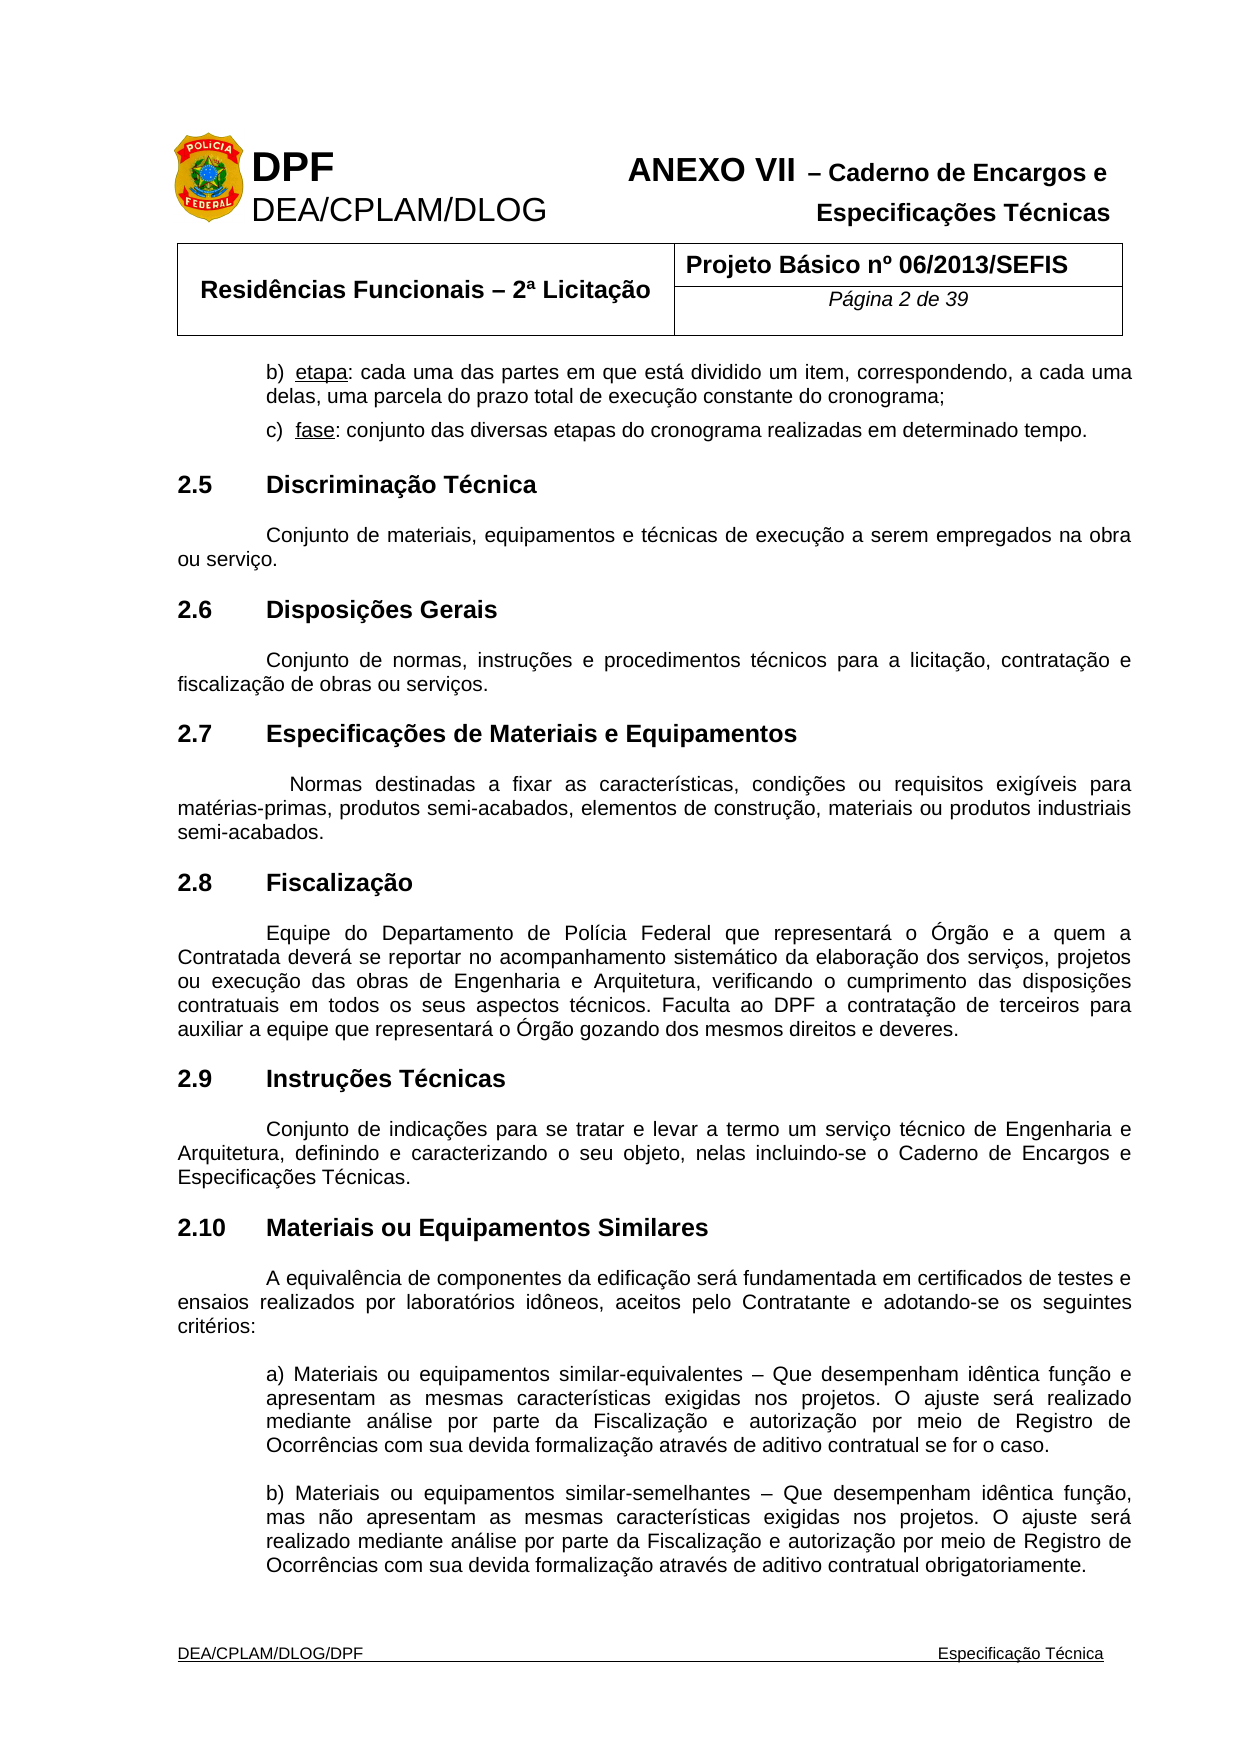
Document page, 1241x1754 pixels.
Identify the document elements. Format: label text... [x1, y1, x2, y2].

list etapa: cada uma das partes em que está dividido um item, correspondendo, a cada uma delas, uma parcela do prazo total de execução constante do cronograma; [266, 360, 1133, 408]
text 2.5 Discriminação Técnica [177, 470, 1133, 499]
text 2.7 Especificações de Materiais e Equipamentos [177, 719, 1133, 748]
text b) Materiais ou equipamentos similar-semelhantes – Que desempenham idêntica função, mas não apresentam as mesmas características exigidas nos projetos. O ajuste será realizado mediante análise por parte da Fiscalização e autorização por meio de Registro de Ocorrências com sua devida formalização através de aditivo contratual obrigatoriamente. [266, 1481, 1133, 1577]
text Conjunto de normas, instruções e procedimentos técnicos para a licitação, contratação e fiscalização de obras ou serviços. [177, 647, 1133, 695]
text 2.9 Instruções Técnicas [177, 1064, 1133, 1093]
text 2.8 Fiscalização [177, 868, 1133, 897]
text 2.10 Materiais ou Equipamentos Similares [177, 1213, 1133, 1242]
text 2.6 Disposições Gerais [177, 595, 1133, 623]
list fase: conjunto das diversas etapas do cronograma realizadas em determinado tempo. [266, 417, 1133, 441]
text Conjunto de materiais, equipamentos e técnicas de execução a serem empregados na obra ou serviço. [177, 523, 1133, 571]
text A equivalência de componentes da edificação será fundamentada em certificados de testes e ensaios realizados por laboratórios idôneos, aceitos pelo Contratante e adotando-se os seguintes critérios: [177, 1266, 1133, 1337]
text a) Materiais ou equipamentos similar-equivalentes – Que desempenham idêntica função e apresentam as mesmas características exigidas nos projetos. O ajuste será realizado mediante análise por parte da Fiscalização e autorização por meio de Registro de Ocorrências com sua devida formalização através de aditivo contratual se for o caso. [266, 1361, 1133, 1457]
text Normas destinadas a fixar as características, condições ou requisitos exigíveis para matérias-primas, produtos semi-acabados, elementos de construção, materiais ou produtos industriais semi-acabados. [177, 772, 1133, 844]
text Conjunto de indicações para se tratar e levar a termo um serviço técnico de Engenharia e Arquitetura, definindo e caracterizando o seu objeto, nelas incluindo-se o Caderno de Encargos e Especificações Técnicas. [177, 1117, 1133, 1189]
text Equipe do Departamento de Polícia Federal que representará o Órgão e a quem a Contratada deverá se reportar no acompanhamento sistemático da elaboração dos serviços, projetos ou execução das obras de Engenharia e Arquitetura, verificando o cumprimento das disposições contratuais em todos os seus aspectos técnicos. Faculta ao DPF a contratação de terceiros para auxiliar a equipe que representará o Órgão gozando dos mesmos direitos e deveres. [177, 921, 1133, 1040]
